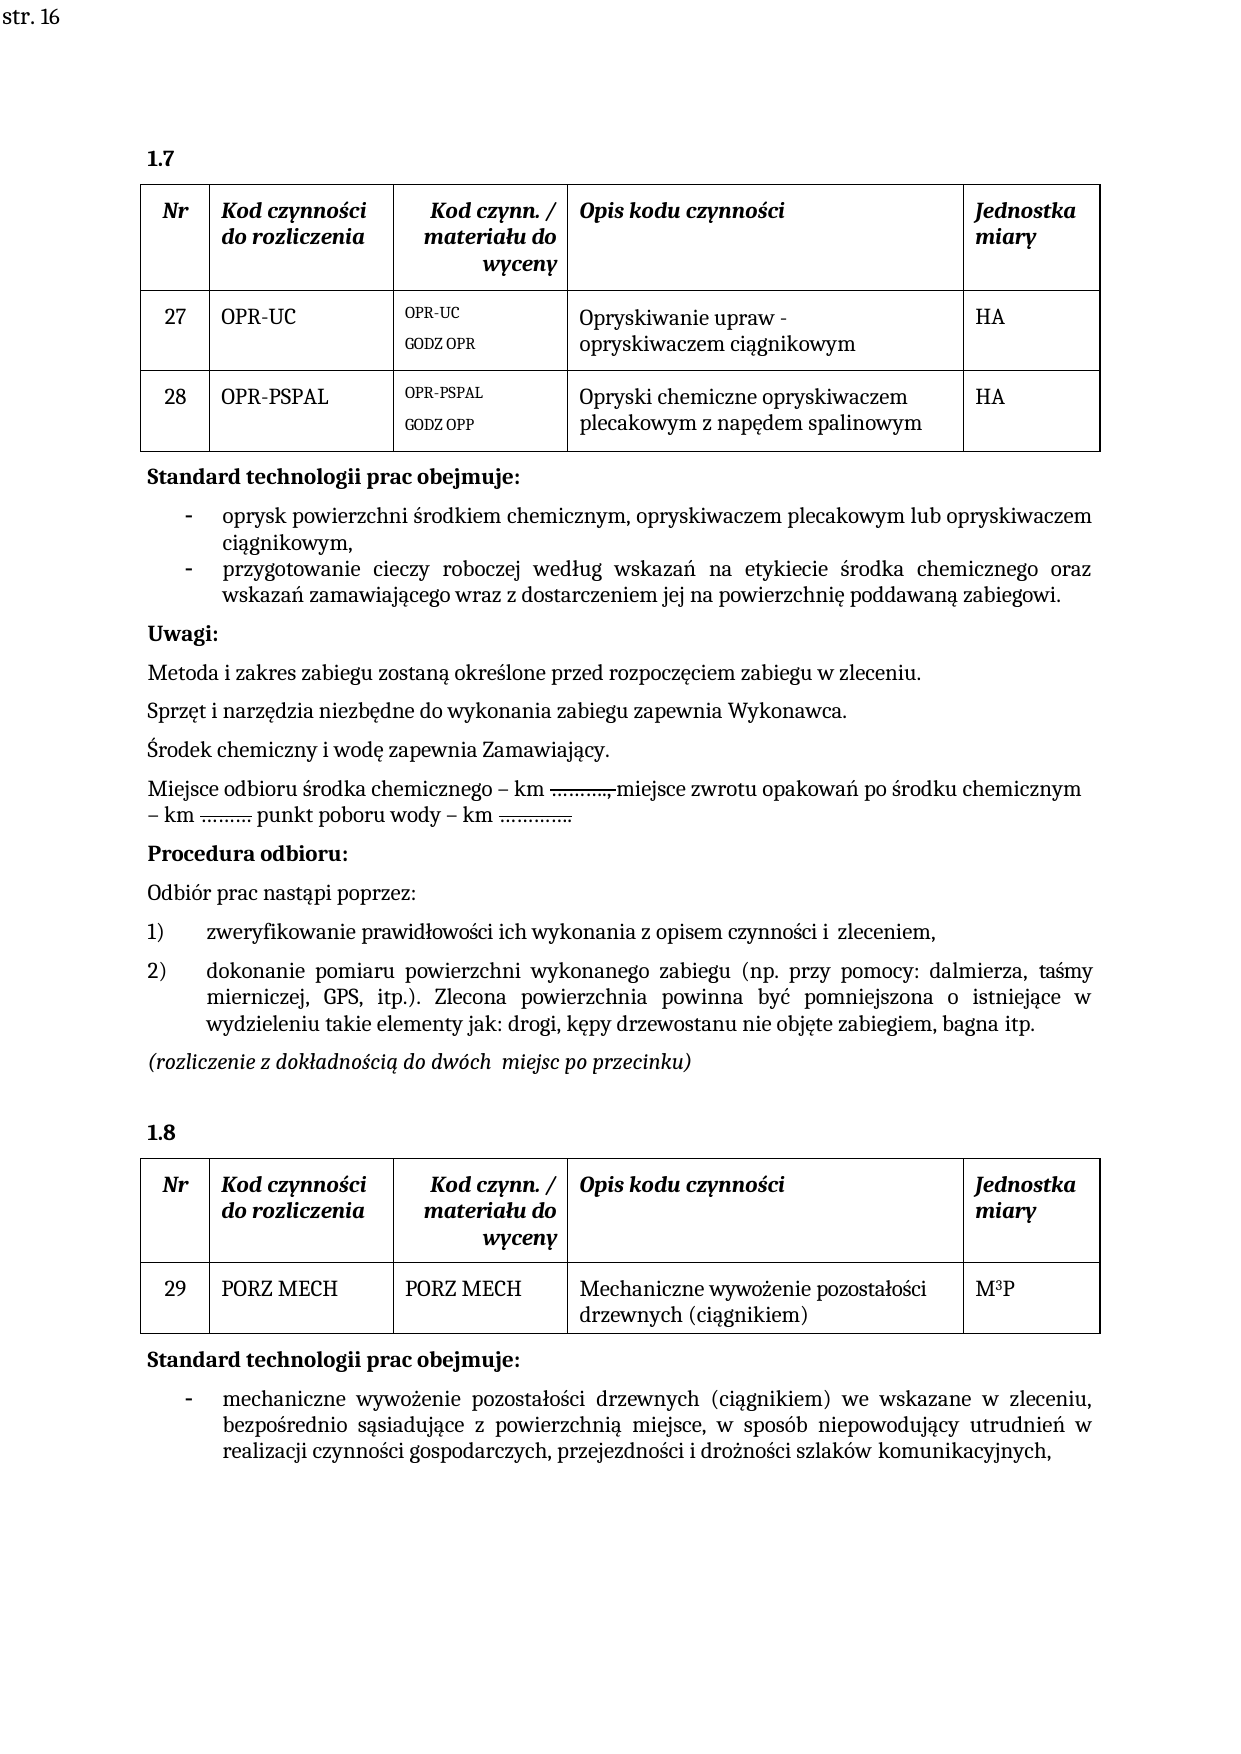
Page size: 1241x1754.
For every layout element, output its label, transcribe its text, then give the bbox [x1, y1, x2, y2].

table_header Jednostka miary [964, 185, 1099, 290]
table_header Kod czynności do rozliczenia [210, 185, 393, 290]
table_header Kod czynn. / materiału do wyceny [394, 1159, 567, 1262]
table_cell M3P [964, 1263, 1099, 1333]
text Miejsce odbioru środka chemicznego – km ………., miejsce zwrotu opakowań po środku chemicznym – km ……… punkt poboru wody – km …………. [147, 776, 1093, 828]
text Środek chemiczny i wodę zapewnia Zamawiający. [147, 737, 1119, 763]
table_cell Mechaniczne wywożenie pozostałości drzewnych (ciągnikiem) [568, 1263, 963, 1333]
text Odbiór prac nastąpi poprzez: [147, 880, 1119, 906]
list oprysk powierzchni środkiem chemicznym, opryskiwaczem plecakowym lub opryskiwaczem ciągnikowym, [185, 503, 1093, 556]
subtitle Standard technologii prac obejmuje: [147, 464, 1119, 490]
table_cell 28 [141, 371, 209, 451]
table_header Kod czynności do rozliczenia [210, 1159, 393, 1262]
table_header Jednostka miary [964, 1159, 1099, 1262]
subtitle Standard technologii prac obejmuje: [147, 1346, 1119, 1373]
list zweryfikowanie prawidłowości ich wykonania z opisem czynności i zleceniem, [147, 919, 1119, 945]
table_header Nr [141, 185, 209, 290]
table_header Kod czynn. / materiału do wyceny [394, 185, 567, 290]
list przygotowanie cieczy roboczej według wskazań na etykiecie środka chemicznego oraz wskazań zamawiającego wraz z dostarczeniem jej na powierzchnię poddawaną zabiegowi. [185, 556, 1093, 608]
table_cell HA [964, 291, 1099, 370]
table_cell 29 [141, 1263, 209, 1333]
table_cell PORZ MECH [210, 1263, 393, 1333]
table_header Nr [141, 1159, 209, 1262]
table_cell OPR-PSPAL GODZ OPP [394, 371, 567, 451]
table_cell OPR-UC [210, 291, 393, 370]
table_cell HA [964, 371, 1099, 451]
table_cell Opryskiwanie upraw - opryskiwaczem ciągnikowym [568, 291, 963, 370]
table_header Opis kodu czynności [568, 1159, 963, 1262]
table_header Opis kodu czynności [568, 185, 963, 290]
text Metoda i zakres zabiegu zostaną określone przed rozpoczęciem zabiegu w zleceniu. Sprzęt i narzędzia niezbędne do wykonania zabiegu zapewnia Wykonawca. [147, 660, 963, 724]
list mechaniczne wywożenie pozostałości drzewnych (ciągnikiem) we wskazane w zleceniu, bezpośrednio sąsiadujące z powierzchnią miejsce, w sposób niepowodujący utrudnień w realizacji czynności gospodarczych, przejezdności i drożności szlaków komunikacyjnych, [185, 1385, 1093, 1464]
subtitle Uwagi: [147, 621, 1119, 647]
table_cell Opryski chemiczne opryskiwaczem plecakowym z napędem spalinowym [568, 371, 963, 451]
text (rozliczenie z dokładnością do dwóch miejsc po przecinku) [147, 1049, 1119, 1075]
table_cell OPR-PSPAL [210, 371, 393, 451]
table_cell PORZ MECH [394, 1263, 567, 1333]
table_cell OPR-UC GODZ OPR [394, 291, 567, 370]
subtitle Procedura odbioru: [147, 841, 1119, 867]
table_cell 27 [141, 291, 209, 370]
list dokonanie pomiaru powierzchni wykonanego zabiegu (np. przy pomocy: dalmierza, taśmy mierniczej, GPS, itp.). Zlecona powierzchnia powinna być pomniejszona o istniejące w wydzieleniu takie elementy jak: drogi, kępy drzewostanu nie objęte zabiegiem, bagna itp. [147, 958, 1093, 1037]
